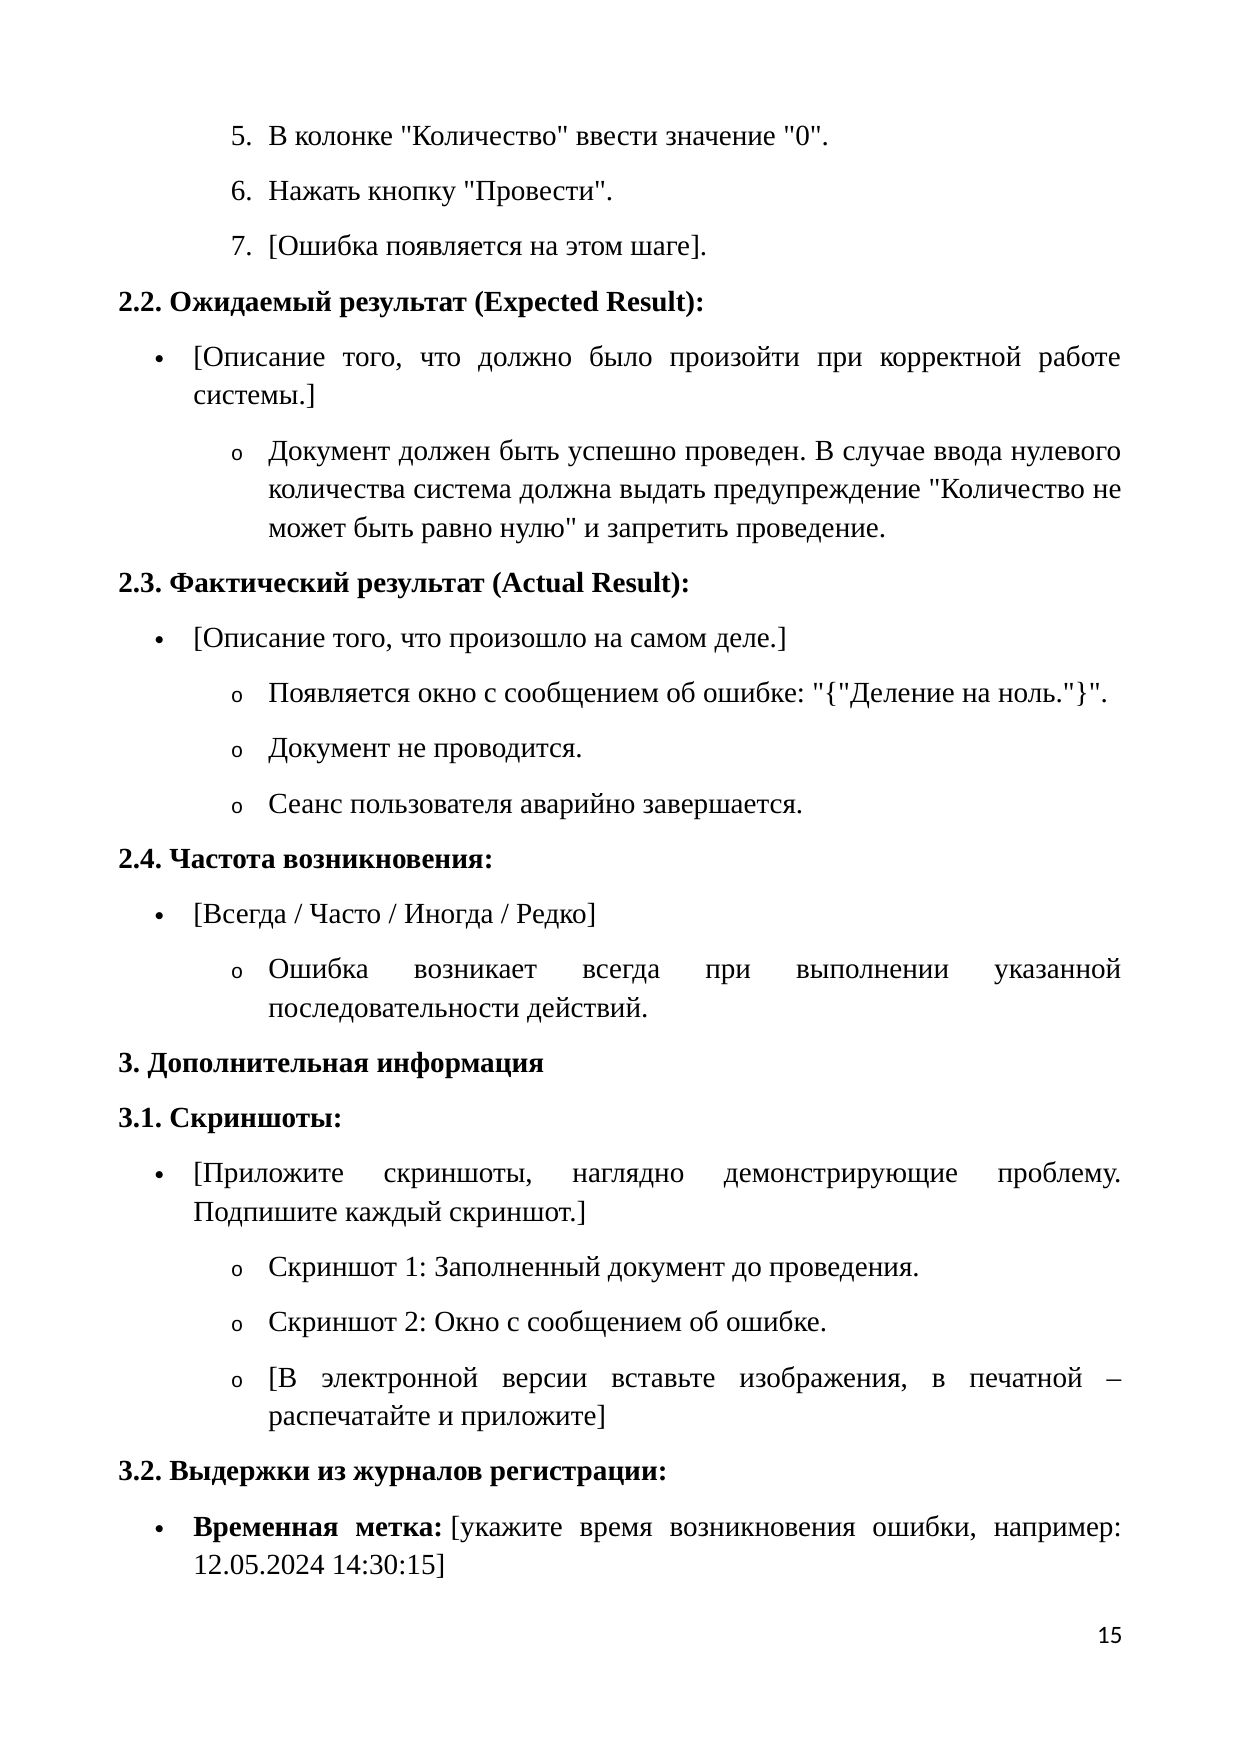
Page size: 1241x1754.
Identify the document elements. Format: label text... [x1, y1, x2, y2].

list [Приложите скриншоты, наглядно демонстрирующие проблему. Подпишите каждый скриншот.] [156, 1156, 1122, 1228]
list Сеанс пользователя аварийно завершается. [231, 786, 1122, 819]
text 2.2. Ожидаемый результат (Expected Result): [118, 284, 1122, 317]
list Появляется окно с сообщением об ошибке: "{"Деление на ноль."}". [231, 675, 1122, 709]
list Документ не проводится. [231, 731, 1122, 764]
list Скриншот 2: Окно с сообщением об ошибке. [231, 1304, 1122, 1338]
text 3.2. Выдержки из журналов регистрации: [118, 1453, 1122, 1487]
list [В электронной версии вставьте изображения, в печатной – распечатайте и приложите] [231, 1360, 1122, 1432]
text 2.4. Частота возникновения: [118, 841, 1122, 874]
text 2.3. Фактический результат (Actual Result): [118, 565, 1122, 598]
list Скриншот 1: Заполненный документ до проведения. [231, 1249, 1122, 1283]
list Временная метка: [укажите время возникновения ошибки, например: 12.05.2024 14:30:15] [156, 1509, 1122, 1581]
list Ошибка возникает всегда при выполнении указанной последовательности действий. [231, 951, 1122, 1023]
list [Ошибка появляется на этом шаге]. [231, 228, 1122, 262]
text 3. Дополнительная информация [118, 1045, 1122, 1079]
list [Описание того, что произошло на самом деле.] [156, 620, 1122, 654]
list В колонке "Количество" ввести значение "0". [231, 118, 1122, 152]
list Документ должен быть успешно проведен. В случае ввода нулевого количества система должна выдать предупреждение "Количество не может быть равно нулю" и запретить проведение. [231, 433, 1122, 543]
text 3.1. Скриншоты: [118, 1100, 1122, 1134]
list [Описание того, что должно было произойти при корректной работе системы.] [156, 339, 1122, 411]
list Нажать кнопку "Провести". [231, 173, 1122, 207]
list [Всегда / Часто / Иногда / Редко] [156, 896, 1122, 930]
